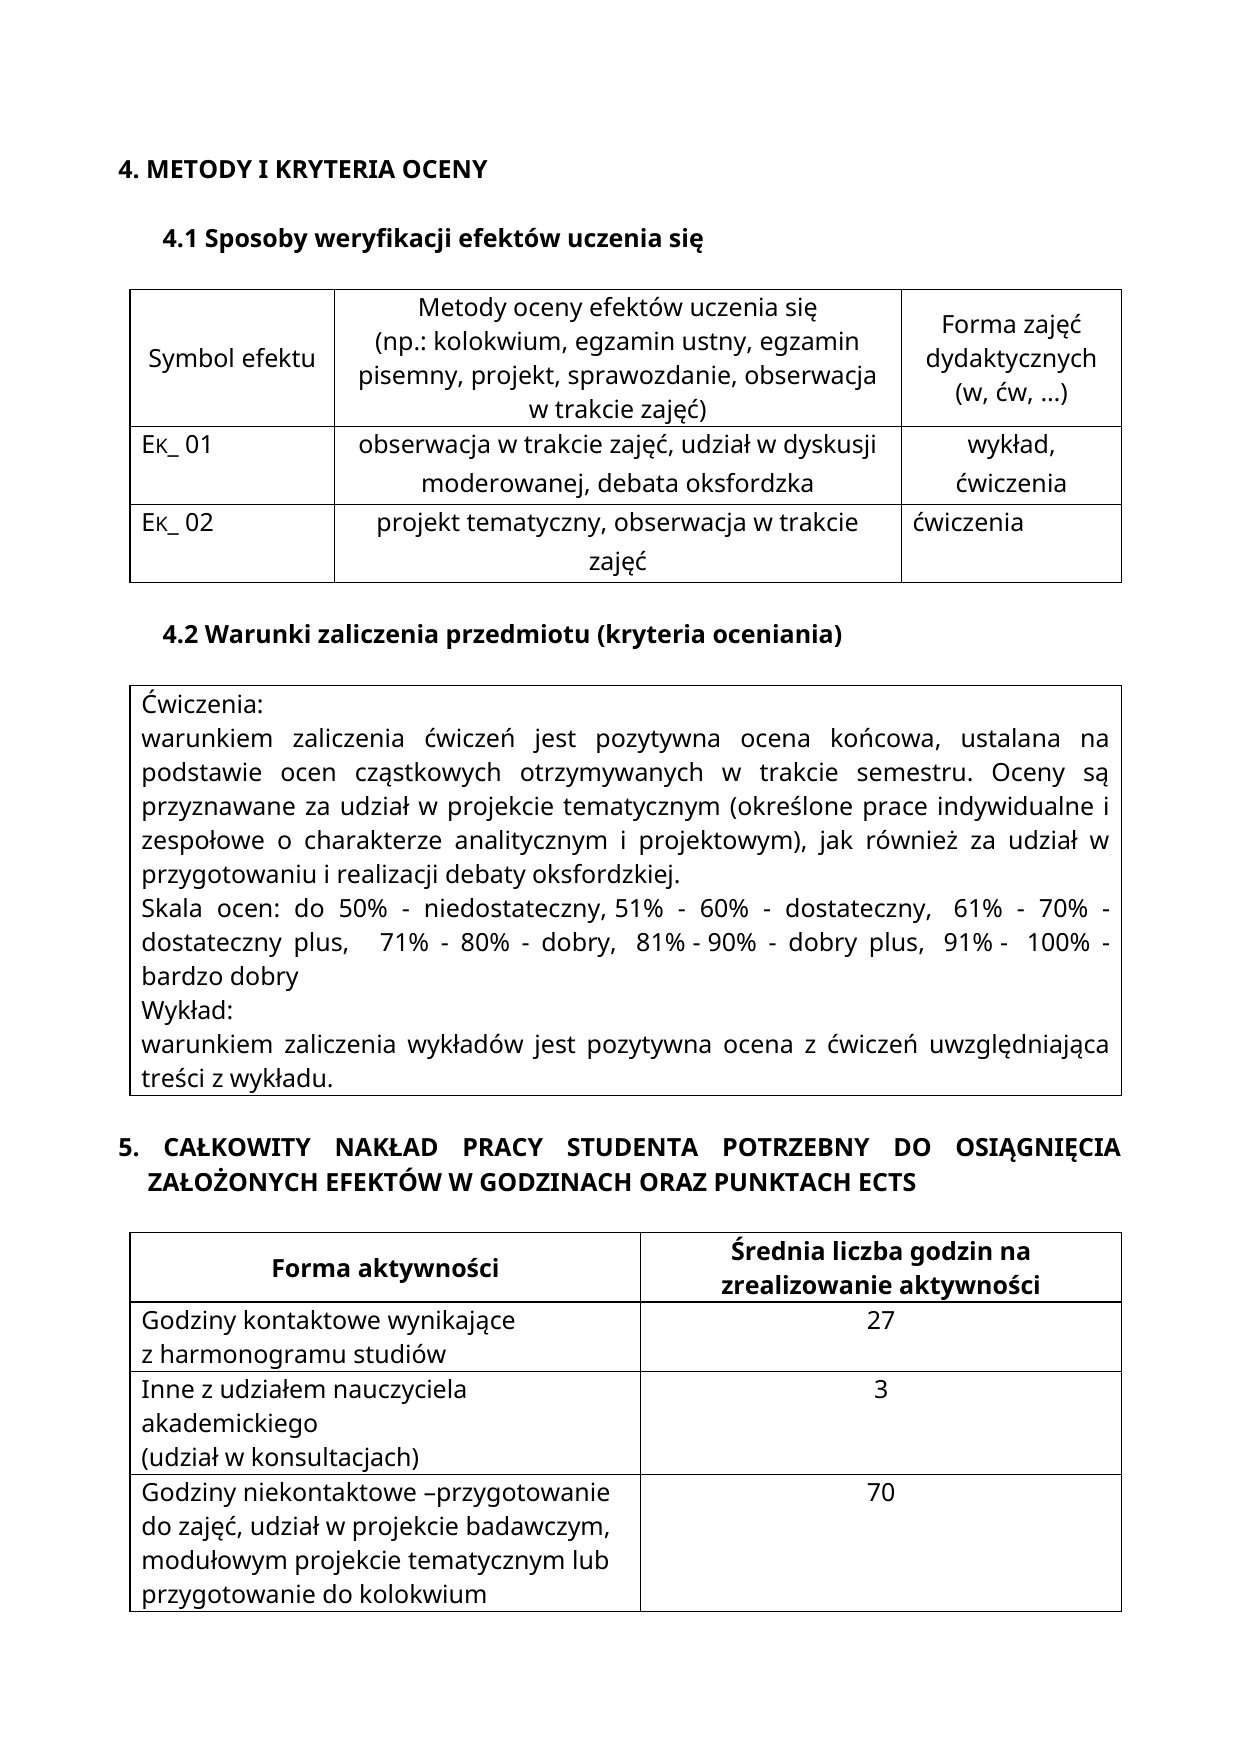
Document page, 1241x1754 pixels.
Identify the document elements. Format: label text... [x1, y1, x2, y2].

table_header Metody oceny efektów uczenia się (np.: kolokwium, egzamin ustny, egzamin pisemny, projekt, sprawozdanie, obserwacja w trakcie zajęć) [335, 290, 901, 426]
table_cell Godziny niekontaktowe –przygotowanie do zajęć, udział w projekcie badawczym, modułowym projekcie tematycznym lub przygotowanie do kolokwium [131, 1475, 640, 1611]
table_cell ćwiczenia [902, 505, 1121, 582]
text 4.2 Warunki zaliczenia przedmiotu (kryteria oceniania) [162, 617, 1122, 651]
table_header Forma aktywności [131, 1233, 640, 1301]
text 5. CAŁKOWITY NAKŁAD PRACY STUDENTA POTRZEBNY DO OSIĄGNIĘCIA ZAŁOŻONYCH EFEKTÓW W GODZINACH ORAZ PUNKTACH ECTS [118, 1130, 1122, 1198]
table_cell Ek_ 01 [131, 427, 334, 504]
table_header Forma zajęć dydaktycznych (w, ćw, …) [902, 290, 1121, 426]
table_header Średnia liczba godzin na zrealizowanie aktywności [641, 1233, 1121, 1301]
table_cell Godziny kontaktowe wynikające z harmonogramu studiów [131, 1303, 640, 1371]
table_header Symbol efektu [131, 290, 334, 426]
table_cell Inne z udziałem nauczyciela akademickiego (udział w konsultacjach) [131, 1372, 640, 1474]
table_header Ćwiczenia: warunkiem zaliczenia ćwiczeń jest pozytywna ocena końcowa, ustalana na podstawie ocen cząstkowych otrzymywanych w trakcie semestru. Oceny są przyznawane za udział w projekcie tematycznym (określone prace indywidualne i zespołowe o charakterze analitycznym i projektowym), jak również za udział w przygotowaniu i realizacji debaty oksfordzkiej. Skala ocen: do 50% - niedostateczny, 51% - 60% - dostateczny, 61% - 70% - dostateczny plus, 71% - 80% - dobry, 81% - 90% - dobry plus, 91% - 100% - bardzo dobry Wykład: warunkiem zaliczenia wykładów jest pozytywna ocena z ćwiczeń uwzględniająca treści z wykładu. [131, 686, 1121, 1095]
table_cell 70 [641, 1475, 1121, 1611]
table_cell projekt tematyczny, obserwacja w trakcie zajęć [335, 505, 901, 582]
text 4.1 Sposoby weryfikacji efektów uczenia się [162, 220, 1122, 254]
table_cell wykład, ćwiczenia [902, 427, 1121, 504]
table_cell Ek_ 02 [131, 505, 334, 582]
table_cell obserwacja w trakcie zajęć, udział w dyskusji moderowanej, debata oksfordzka [335, 427, 901, 504]
table_cell 3 [641, 1372, 1121, 1474]
table_cell 27 [641, 1303, 1121, 1371]
text 4. METODY I KRYTERIA OCENY [118, 152, 1122, 186]
